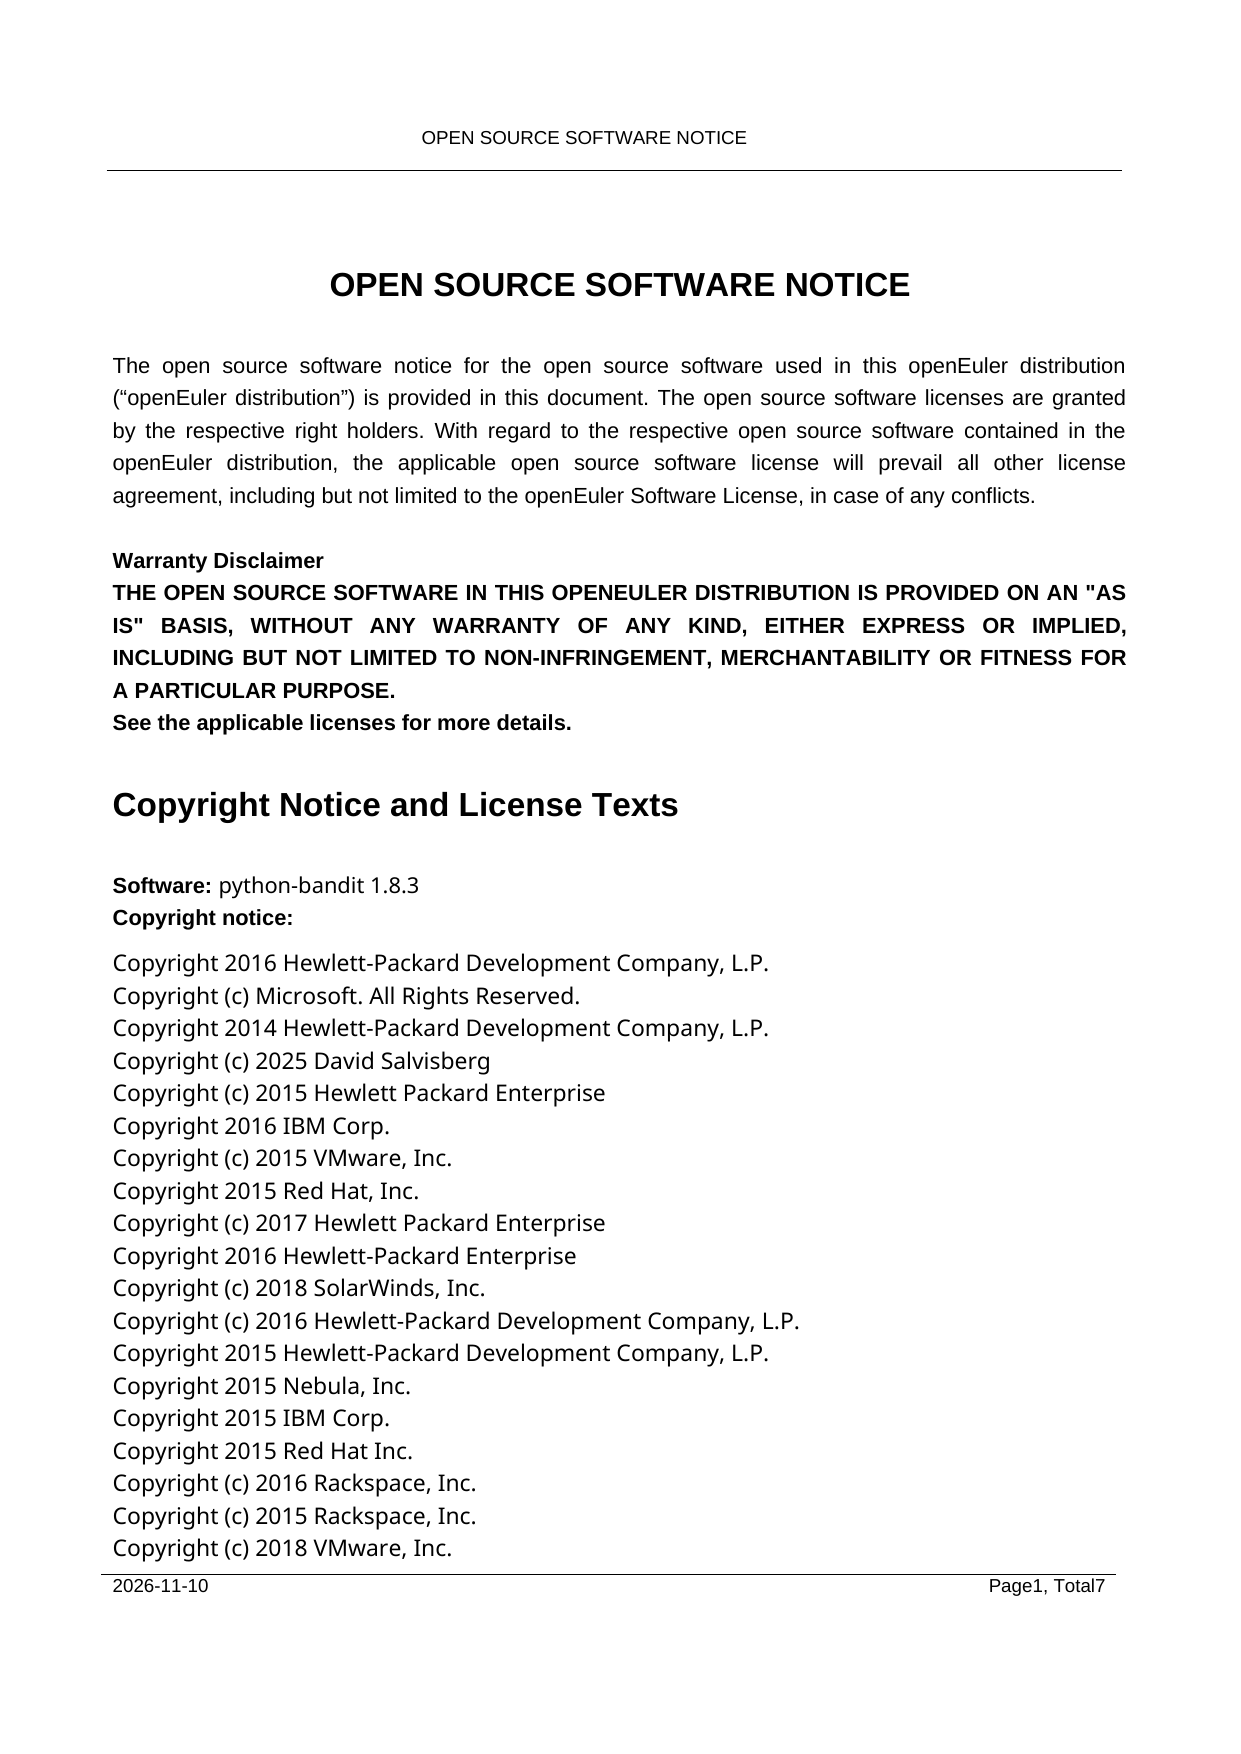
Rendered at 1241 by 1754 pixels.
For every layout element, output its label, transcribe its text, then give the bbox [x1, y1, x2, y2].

text Warranty Disclaimer [112, 544, 1128, 576]
title Software: python-bandit 1.8.3 [112, 869, 1128, 901]
text THE OPEN SOURCE SOFTWARE IN THIS OPENEULER DISTRIBUTION IS PROVIDED ON AN "AS IS" BASIS, WITHOUT ANY WARRANTY OF ANY KIND, EITHER EXPRESS OR IMPLIED, INCLUDING BUT NOT LIMITED TO NON-INFRINGEMENT, MERCHANTABILITY OR FITNESS FOR A PARTICULAR PURPOSE. See the applicable licenses for more details. [112, 576, 1128, 739]
text The open source software notice for the open source software used in this openEuler distribution (“openEuler distribution”) is provided in this document. The open source software licenses are granted by the respective right holders. With regard to the respective open source software contained in the openEuler distribution, the applicable open source software license will prevail all other license agreement, including but not limited to the openEuler Software License, in case of any conflicts. [112, 349, 1128, 511]
text Copyright Notice and License Texts [112, 771, 1128, 836]
text Copyright notice: [112, 901, 1128, 934]
text OPEN SOURCE SOFTWARE NOTICE [112, 251, 1128, 316]
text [112, 947, 1128, 1564]
